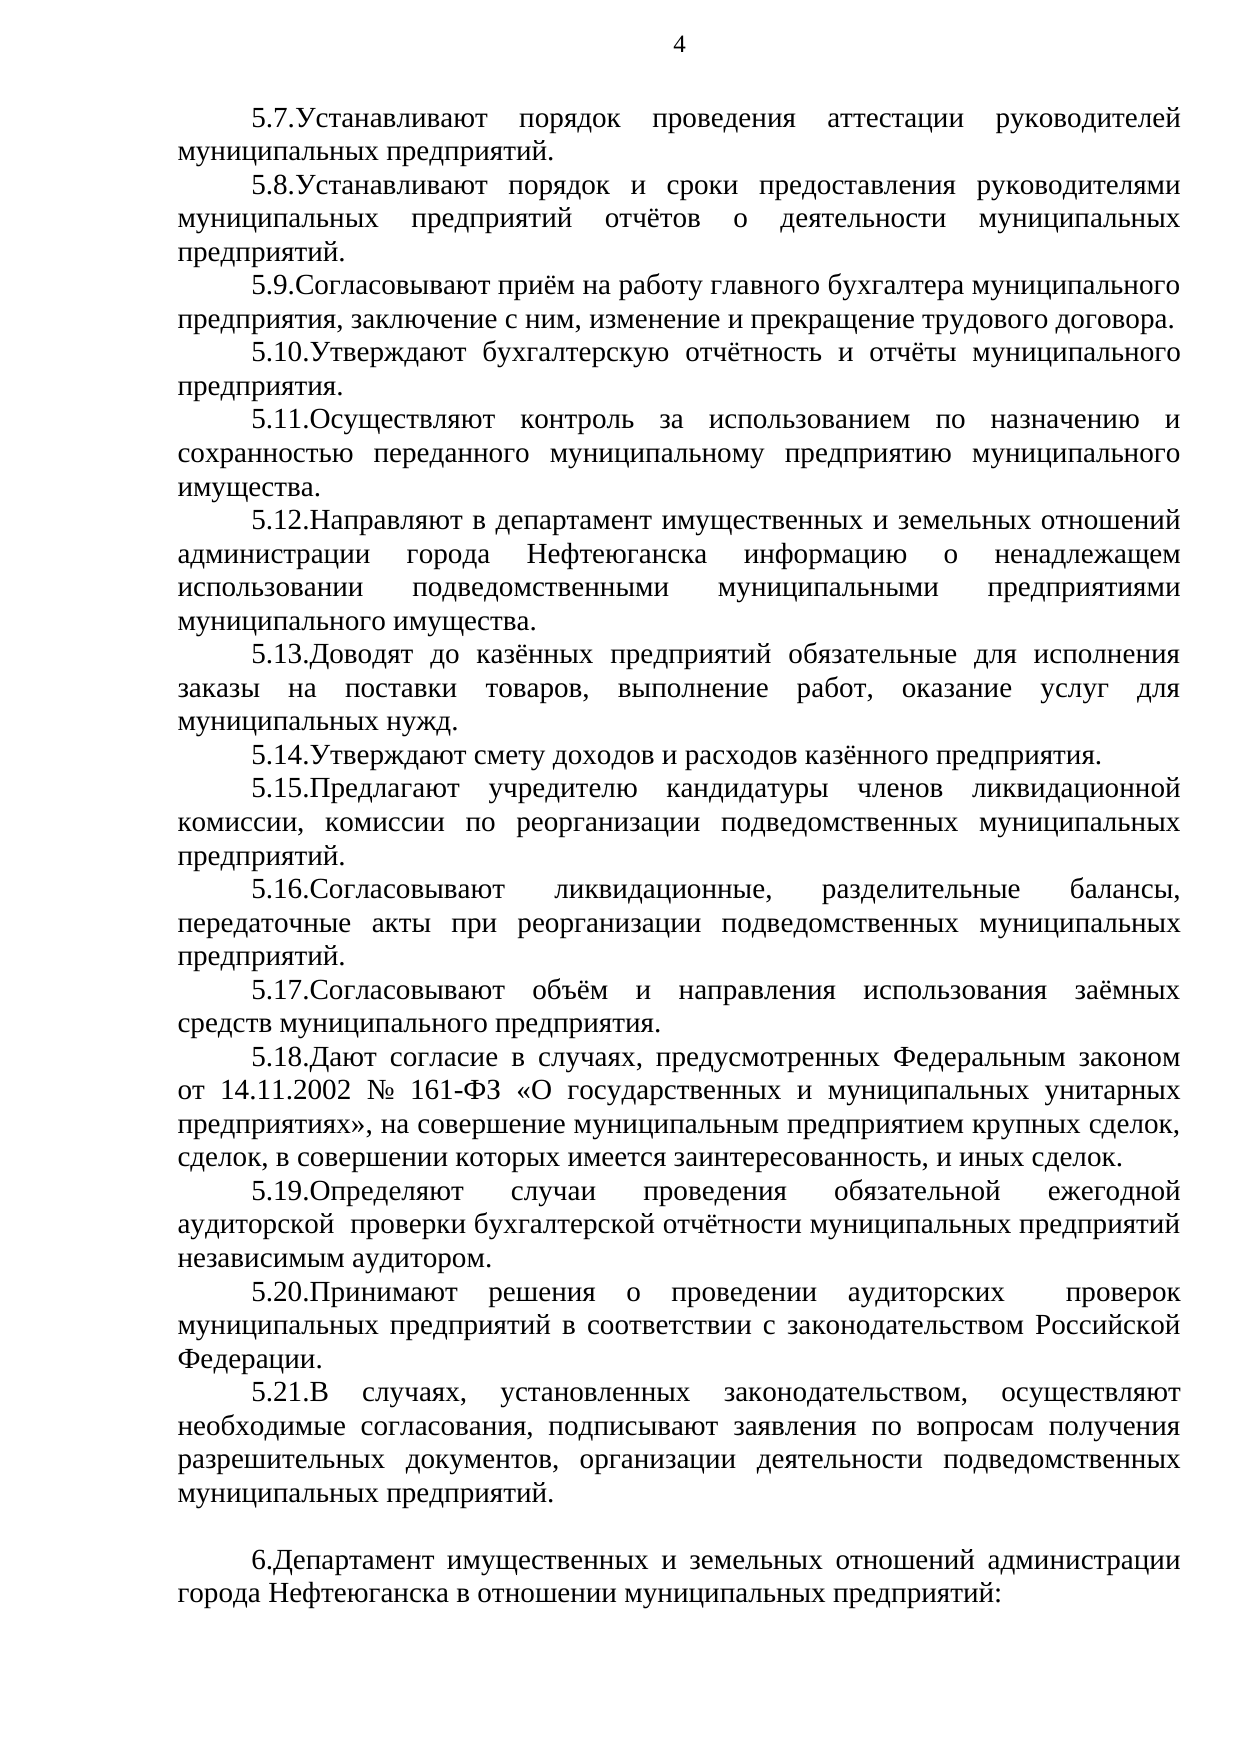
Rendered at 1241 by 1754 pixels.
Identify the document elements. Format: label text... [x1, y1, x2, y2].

text 5.9.Согласовывают приём на работу главного бухгалтера муниципального предприятия, заключение с ним, изменение и прекращение трудового договора. [177, 267, 1181, 334]
text 5.12.Направляют в департамент имущественных и земельных отношений администрации города Нефтеюганска информацию о ненадлежащем использовании подведомственными муниципальными предприятиями муниципального имущества. [177, 502, 1181, 636]
text 5.19.Определяют случаи проведения обязательной ежегодной аудиторской проверки бухгалтерской отчётности муниципальных предприятий независимым аудитором. [177, 1173, 1181, 1274]
text 5.10.Утверждают бухгалтерскую отчётность и отчёты муниципального предприятия. [177, 334, 1181, 402]
text 5.7.Устанавливают порядок проведения аттестации руководителей муниципальных предприятий. [177, 100, 1181, 167]
text 6.Департамент имущественных и земельных отношений администрации города Нефтеюганска в отношении муниципальных предприятий: [177, 1542, 1181, 1609]
text 5.11.Осуществляют контроль за использованием по назначению и сохранностью переданного муниципальному предприятию муниципального имущества. [177, 402, 1181, 502]
text 5.14.Утверждают смету доходов и расходов казённого предприятия. [177, 737, 1181, 771]
text 5.17.Согласовывают объём и направления использования заёмных средств муниципального предприятия. [177, 972, 1181, 1039]
text 5.8.Устанавливают порядок и сроки предоставления руководителями муниципальных предприятий отчётов о деятельности муниципальных предприятий. [177, 167, 1181, 267]
text 5.16.Согласовывают ликвидационные, разделительные балансы, передаточные акты при реорганизации подведомственных муниципальных предприятий. [177, 871, 1181, 972]
text 5.20.Принимают решения о проведении аудиторских проверок муниципальных предприятий в соответствии с законодательством Российской Федерации. [177, 1274, 1181, 1374]
text 5.15.Предлагают учредителю кандидатуры членов ликвидационной комиссии, комиссии по реорганизации подведомственных муниципальных предприятий. [177, 771, 1181, 871]
text 5.18.Дают согласие в случаях, предусмотренных Федеральным законом от 14.11.2002 № 161-ФЗ «О государственных и муниципальных унитарных предприятиях», на совершение муниципальным предприятием крупных сделок, сделок, в совершении которых имеется заинтересованность, и иных сделок. [177, 1039, 1181, 1173]
text 5.21.В случаях, установленных законодательством, осуществляют необходимые согласования, подписывают заявления по вопросам получения разрешительных документов, организации деятельности подведомственных муниципальных предприятий. [177, 1374, 1181, 1508]
text 5.13.Доводят до казённых предприятий обязательные для исполнения заказы на поставки товаров, выполнение работ, оказание услуг для муниципальных нужд. [177, 636, 1181, 737]
